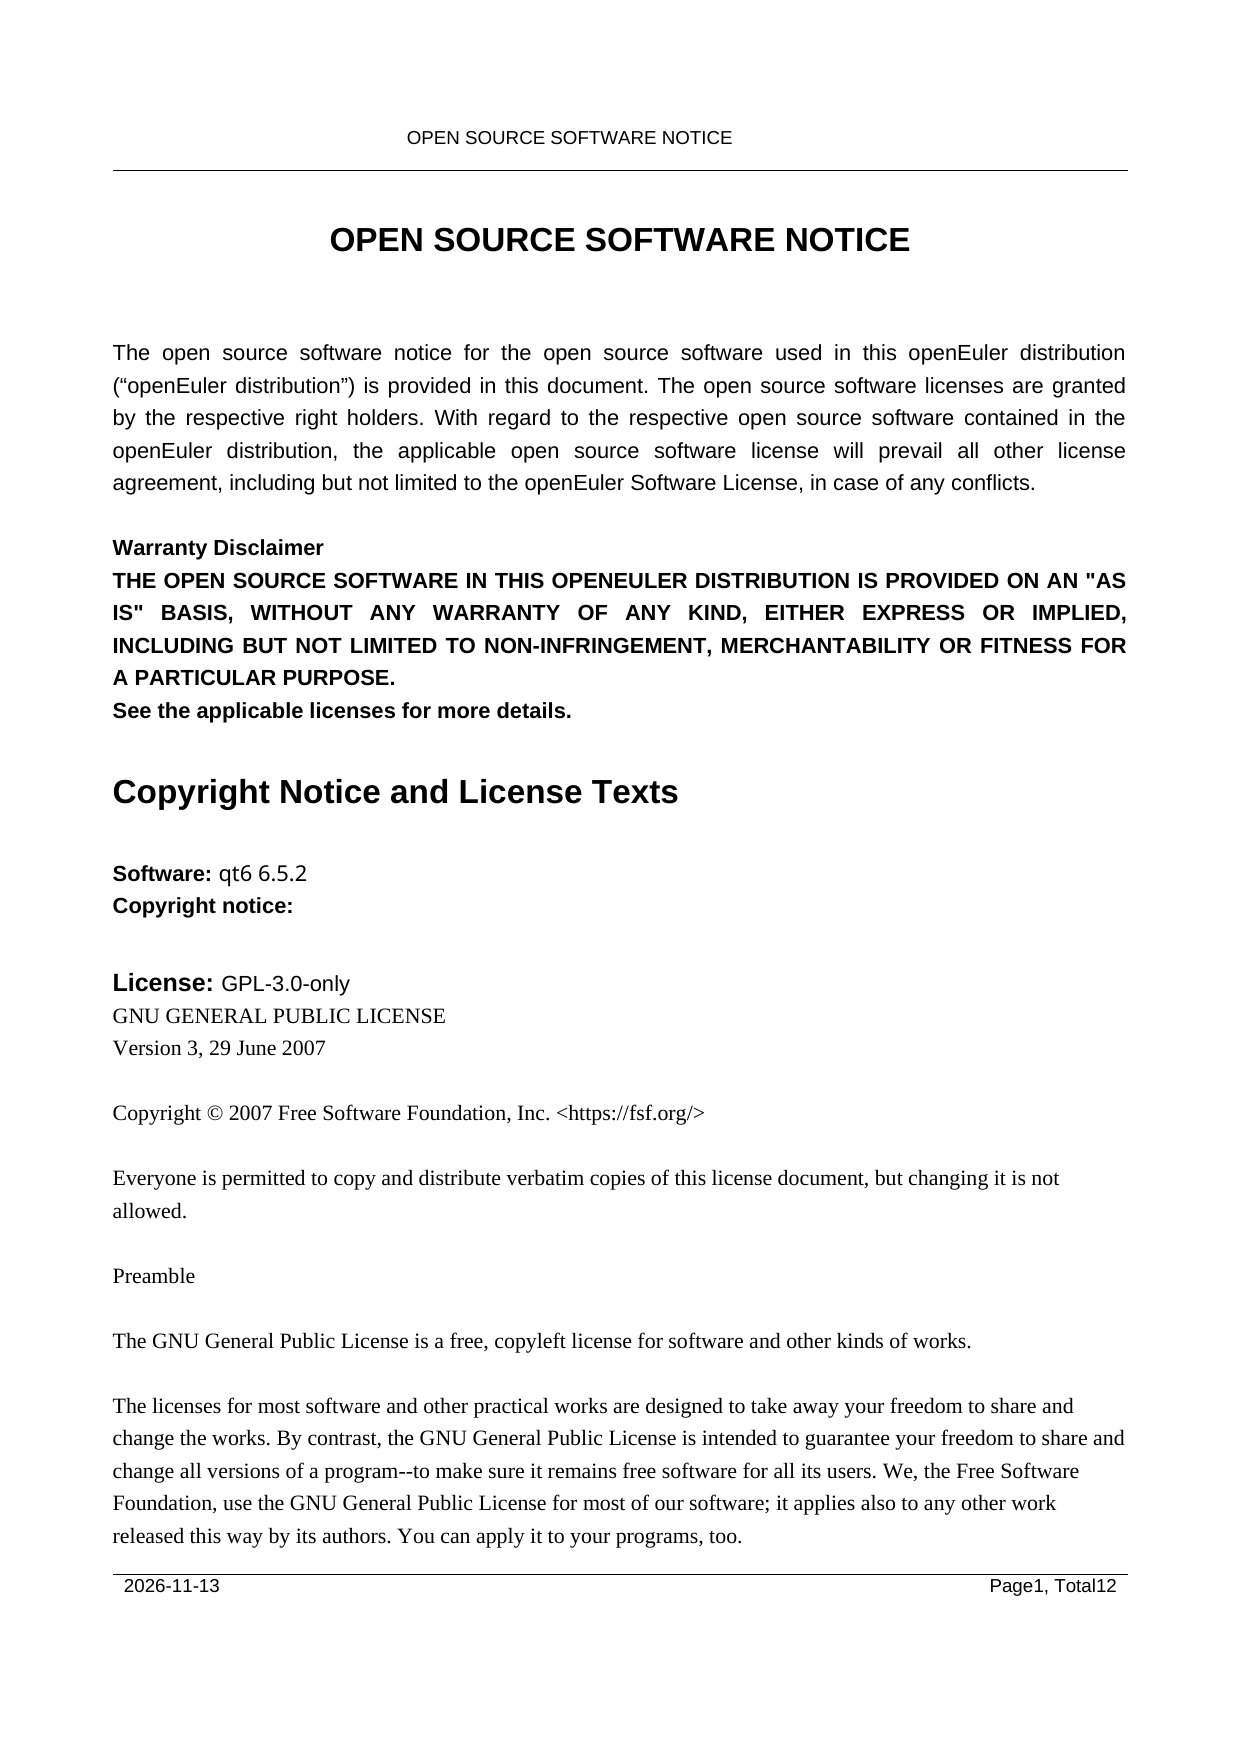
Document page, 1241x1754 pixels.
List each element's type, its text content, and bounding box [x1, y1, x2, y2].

text License: GPL-3.0-only [112, 966, 1128, 999]
text Warranty Disclaimer [112, 531, 1128, 564]
text Copyright Notice and License Texts [112, 759, 1128, 824]
text The open source software notice for the open source software used in this openEuler distribution (“openEuler distribution”) is provided in this document. The open source software licenses are granted by the respective right holders. With regard to the respective open source software contained in the openEuler distribution, the applicable open source software license will prevail all other license agreement, including but not limited to the openEuler Software License, in case of any conflicts. [112, 336, 1128, 499]
text THE OPEN SOURCE SOFTWARE IN THIS OPENEULER DISTRIBUTION IS PROVIDED ON AN "AS IS" BASIS, WITHOUT ANY WARRANTY OF ANY KIND, EITHER EXPRESS OR IMPLIED, INCLUDING BUT NOT LIMITED TO NON-INFRINGEMENT, MERCHANTABILITY OR FITNESS FOR A PARTICULAR PURPOSE. See the applicable licenses for more details. [112, 564, 1128, 726]
text OPEN SOURCE SOFTWARE NOTICE [112, 206, 1128, 271]
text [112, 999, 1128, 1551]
title Software: qt6 6.5.2 [112, 856, 1128, 889]
text Copyright notice: [112, 889, 1128, 921]
